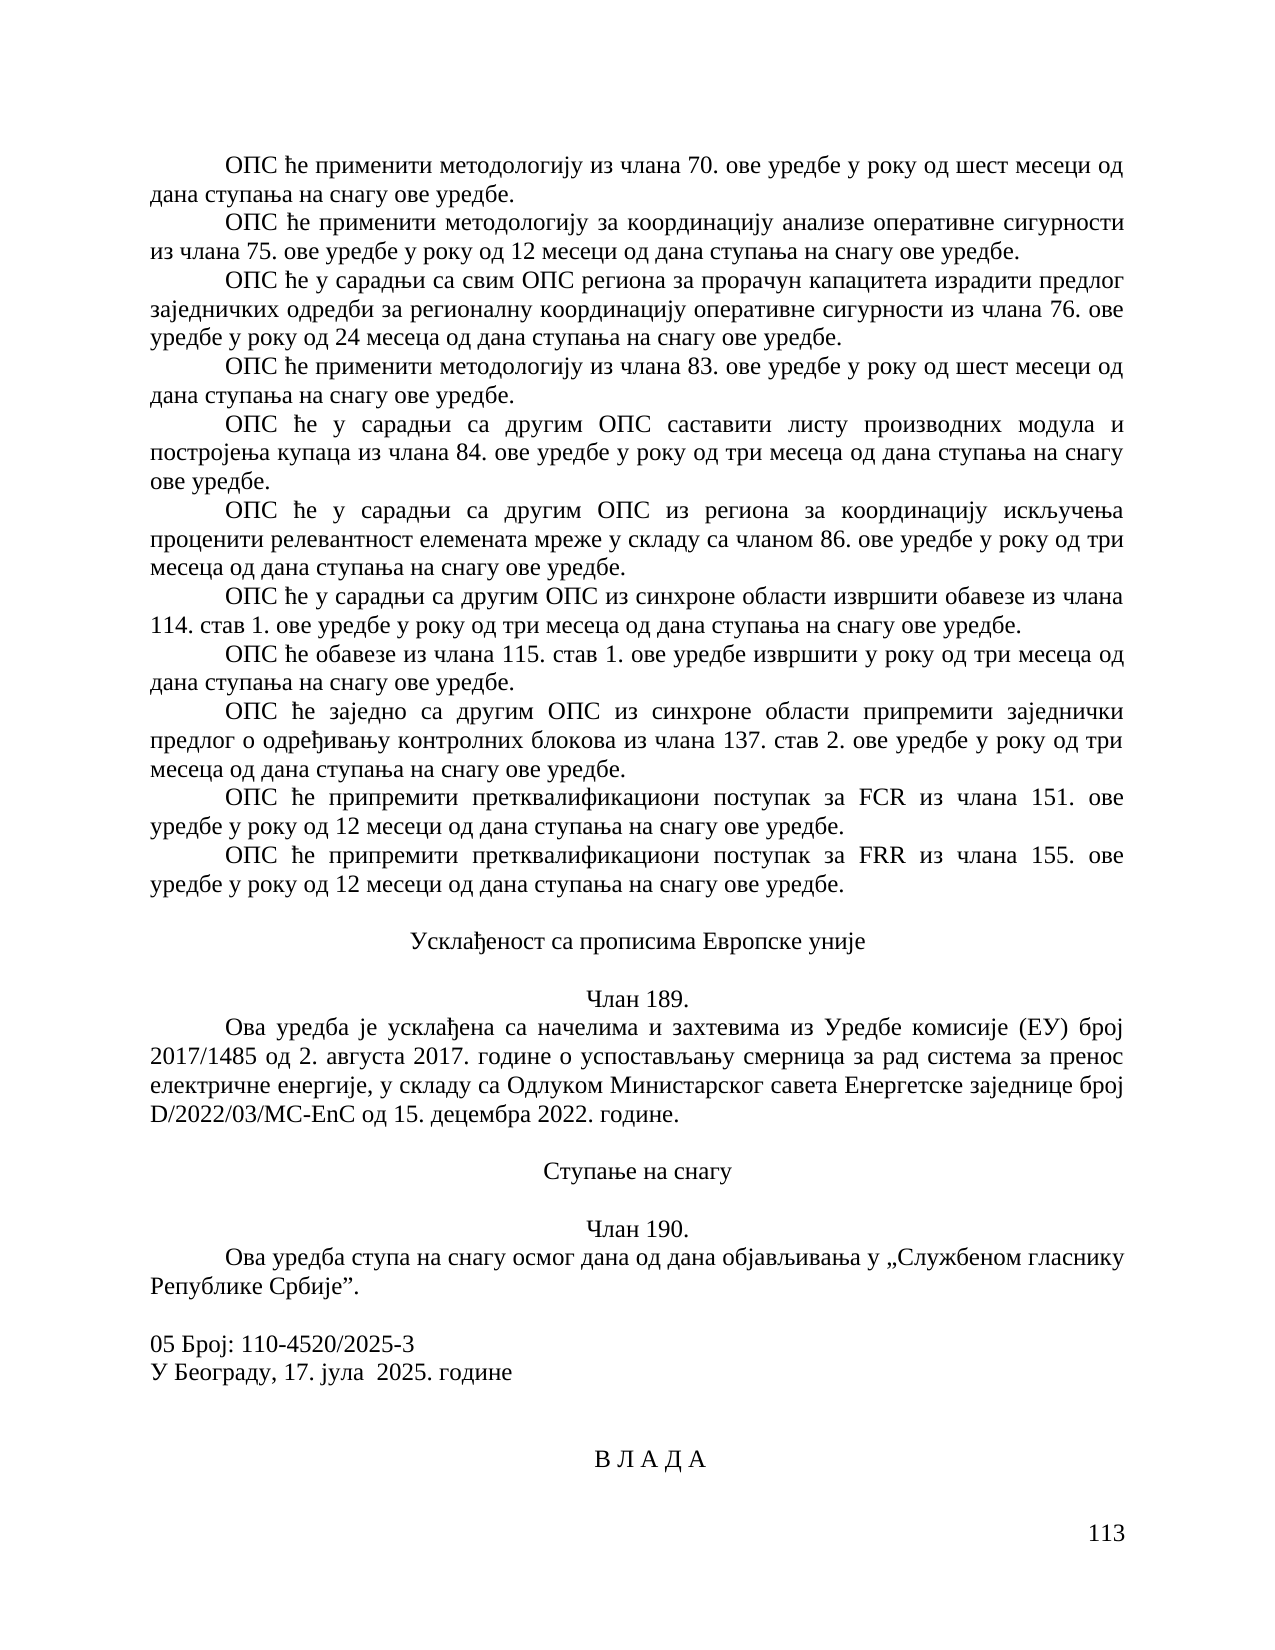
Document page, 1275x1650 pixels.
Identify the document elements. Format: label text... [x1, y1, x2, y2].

text ОПС ће припремити претквалификациони поступак за FRR из члана 155. ове уредбе у року од 12 месеци од дана ступања на снагу ове уредбе. [150, 840, 1125, 897]
text У Београду, 17. јула 2025. године [150, 1357, 1109, 1386]
text ОПС ће у сарадњи са другим ОПС саставити листу производних модула и постројења купаца из члана 84. ове уредбе у року од три месеца од дана ступања на снагу ове уредбе. [150, 409, 1125, 495]
text Ступање на снагу [150, 1156, 1125, 1185]
text Усклађеност са прописима Европске уније [150, 926, 1125, 955]
text ОПС ће припремити претквалификациони поступак за FCR из члана 151. ове уредбе у року од 12 месеци од дана ступања на снагу ове уредбе. [150, 782, 1125, 840]
text Ова уредба ступа на снагу осмог дана од дана објављивања у „Службеном гласнику Републике Србијеˮ. [150, 1242, 1125, 1300]
text ОПС ће применити методологију из члана 83. ове уредбе у року од шест месеци од дана ступања на снагу ове уредбе. [150, 351, 1125, 409]
text ОПС ће у сарадњи са другим ОПС из синхроне области извршити обавезе из члана 114. став 1. ове уредбе у року од три месеца од дана ступања на снагу ове уредбе. [150, 581, 1125, 639]
text ОПС ће у сарадњи са свим ОПС региона за прорачун капацитета израдити предлог заједничких одредби за регионалну координацију оперативне сигурности из члана 76. ове уредбе у року од 24 месеца од дана ступања на снагу ове уредбе. [150, 265, 1125, 351]
text 05 Број: 110-4520/2025-3 [150, 1329, 1109, 1357]
text Члан 190. [150, 1214, 1125, 1242]
text ОПС ће обавезе из члана 115. став 1. ове уредбе извршити у року од три месеца од дана ступања на снагу ове уредбе. [150, 639, 1125, 696]
text ОПС ће заједно са другим ОПС из синхроне области припремити заједнички предлог о одређивању контролних блокова из члана 137. став 2. ове уредбе у року од три месеца од дана ступања на снагу ове уредбе. [150, 696, 1125, 782]
text Ова уредба је усклађена са начелима и захтевима из Уредбе комисије (ЕУ) број 2017/1485 од 2. августа 2017. године о успостављању смерница за рад система за пренос електричне енергије, у складу са Одлуком Министарског савета Енергетске заједнице број D/2022/03/MC-EnC од 15. децембра 2022. године. [150, 1012, 1125, 1127]
text ОПС ће применити методологију из члана 70. ове уредбе у року од шест месеци од дана ступања на снагу ове уредбе. [150, 150, 1125, 207]
text Члан 189. [150, 984, 1125, 1012]
text ОПС ће у сарадњи са другим ОПС из региона за координацију искључења проценити релевантност елемената мреже у складу са чланом 86. ове уредбе у року од три месеца од дана ступања на снагу ове уредбе. [150, 495, 1125, 581]
text В Л А Д А [166, 1444, 1109, 1472]
text ОПС ће применити методологију за координацију анализе оперативне сигурности из члана 75. ове уредбе у року од 12 месеци од дана ступања на снагу ове уредбе. [150, 207, 1125, 265]
